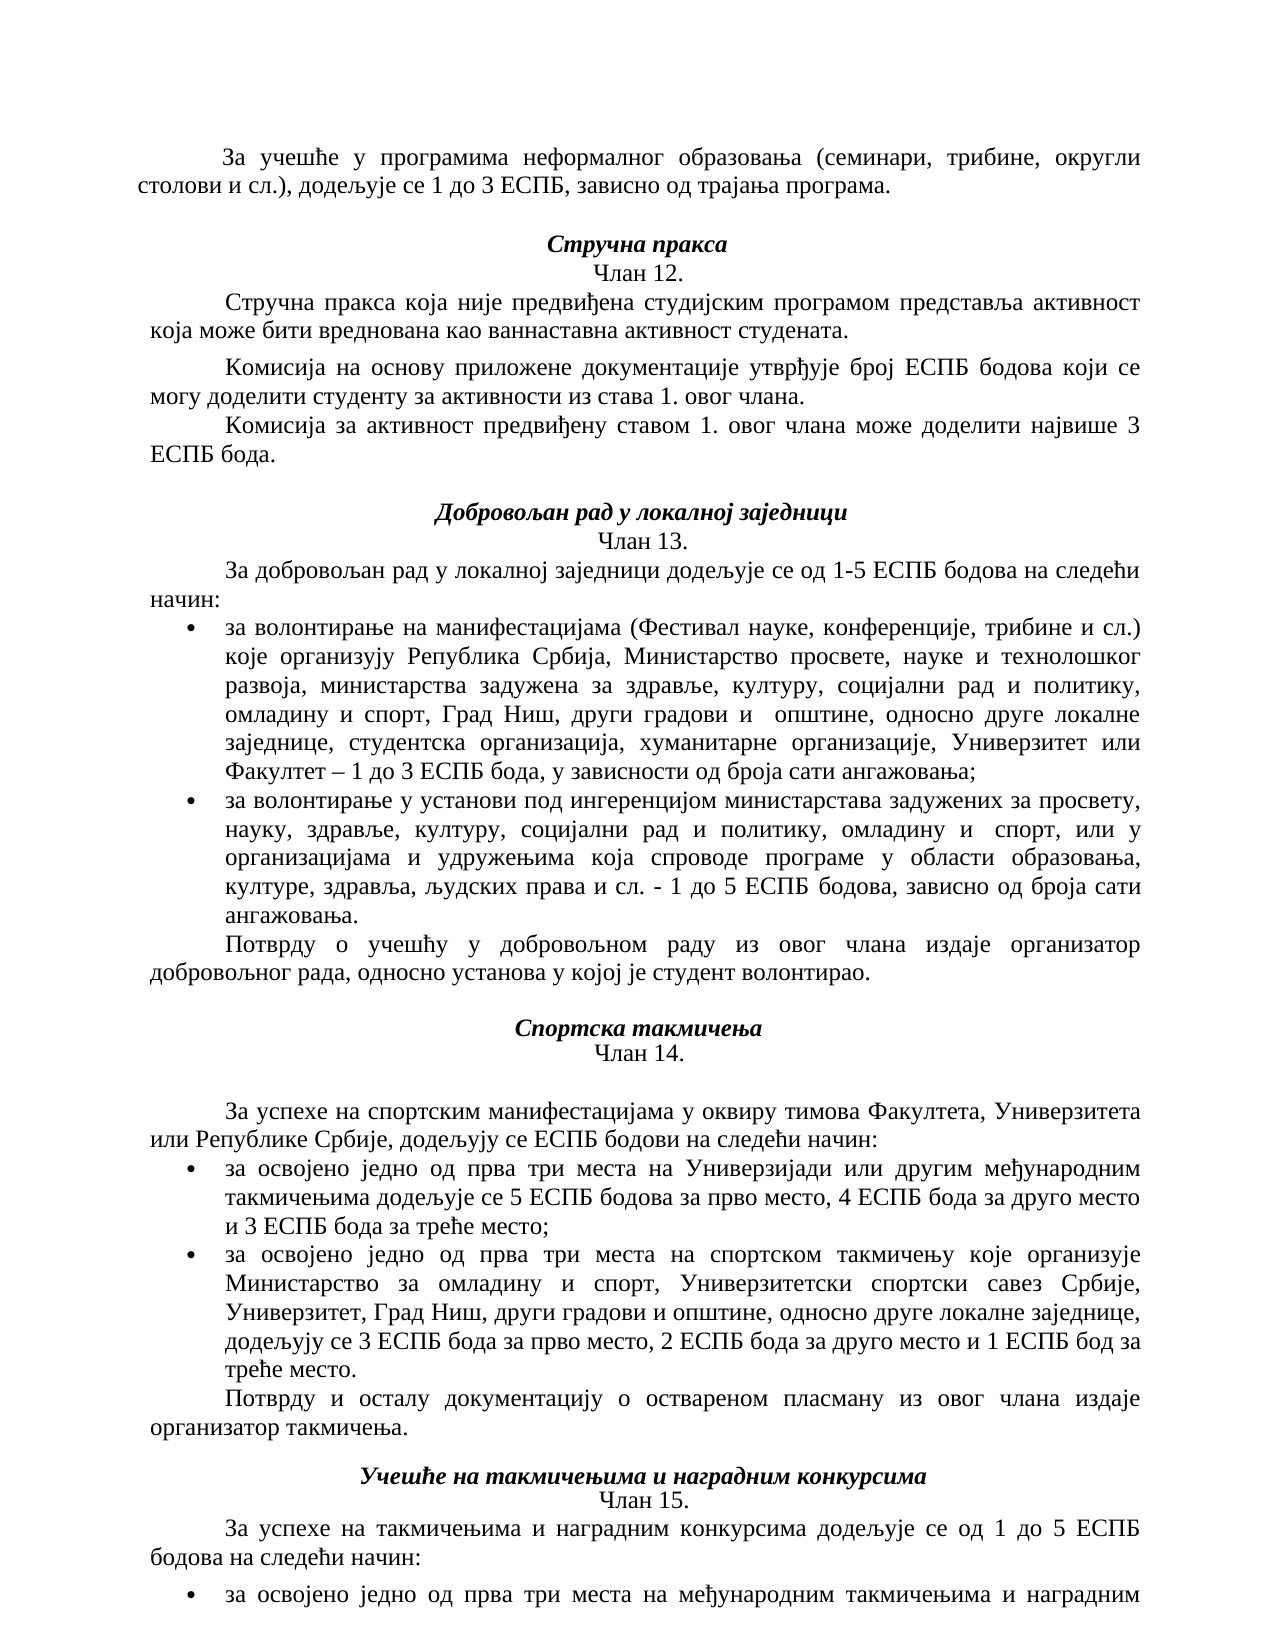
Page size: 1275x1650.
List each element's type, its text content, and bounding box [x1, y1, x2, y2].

text За успехе на такмичењима и наградним конкурсима додељује се од 1 до 5 ЕСПБ бодова на следећи начин: [150, 1513, 1142, 1571]
text Потврду и осталу документацију о оствареном пласману из овог члана издаје организатор такмичења. [150, 1383, 1142, 1441]
text Члан 15. [147, 1489, 1142, 1513]
text Добровољан рад у локалној заједници [144, 497, 1142, 526]
text Стручна пракса која није предвиђена студијским програмом представља активност која може бити вреднована као ваннаставна активност студената. [150, 287, 1142, 344]
text Комисија за активност предвиђену ставом 1. овог члана може доделити највише 3 ЕСПБ бода. [150, 410, 1142, 467]
text Члан 14. [137, 1042, 1142, 1067]
text Спортска такмичења [137, 1016, 1142, 1042]
text За добровољан рад у локалној заједници додељује се од 1-5 ЕСПБ бодова на следећи начин: [150, 555, 1142, 612]
text Члан 13. [144, 526, 1142, 555]
text За учешће у програмима неформалног образовања (семинари, трибине, округли столови и сл.), додељује се 1 до 3 ЕСПБ, зависно од трајања програма. [137, 142, 1142, 199]
list за освојено једно од прва три места на спортском такмичењу које организује Министарство за омладину и спорт, Универзитетски спортски савез Србије, Универзитет, Град Ниш, други градови и општине, односно друге локалне заједнице, додељују се 3 ЕСПБ бода за прво место, 2 ЕСПБ бода за друго место и 1 ЕСПБ бод за треће место. [187, 1239, 1142, 1383]
text Комисија на основу приложене документације утврђује број ЕСПБ бодова који се могу доделити студенту за активности из става 1. овог члана. [150, 352, 1142, 410]
text Учешће на такмичењима и наградним конкурсима [147, 1465, 1142, 1489]
text Потврду о учешћу у добровољном раду из овог члана издаје организатор добровољног рада, односно установа у којој је студент волонтирао. [150, 929, 1142, 986]
list за волонтирање у установи под ингеренцијом министарстава задужених за просвету, науку, здравље, културу, социјални рад и политику, омладину и спорт, или у организацијама и удружењима која спроводе програме у области образовања, културе, здравља, људских права и сл. - 1 до 5 ЕСПБ бодова, зависно од броја сати ангажовања. [187, 785, 1142, 929]
list за освојено једно од прва три места на Универзијади или другим међународним такмичењима додељује се 5 ЕСПБ бодова за прво место, 4 ЕСПБ бода за друго место и 3 ЕСПБ бода за треће место; [187, 1153, 1142, 1239]
text Стручна пракса [135, 229, 1142, 258]
text За успехе на спортским манифестацијама у оквиру тимова Факултета, Универзитета или Републике Србије, додељују се ЕСПБ бодови на следећи начин: [150, 1096, 1142, 1153]
list за волонтирање на манифестацијaма (Фестивал науке, конференције, трибине и сл.) које oрганизују Република Србија, Министарство просвете, науке и технолошког развоја, министарства задужена за здравље, културу, социјални рад и политику, омладину и спорт, Град Ниш, други градови и општине, односно друге локалне заједнице, студентска организација, хуманитарне организације, Универзитет или Факултет – 1 до 3 ЕСПБ бода, у зависности од броја сати ангажовања; [187, 612, 1142, 785]
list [187, 1579, 1142, 1608]
text Члан 12. [135, 258, 1142, 286]
